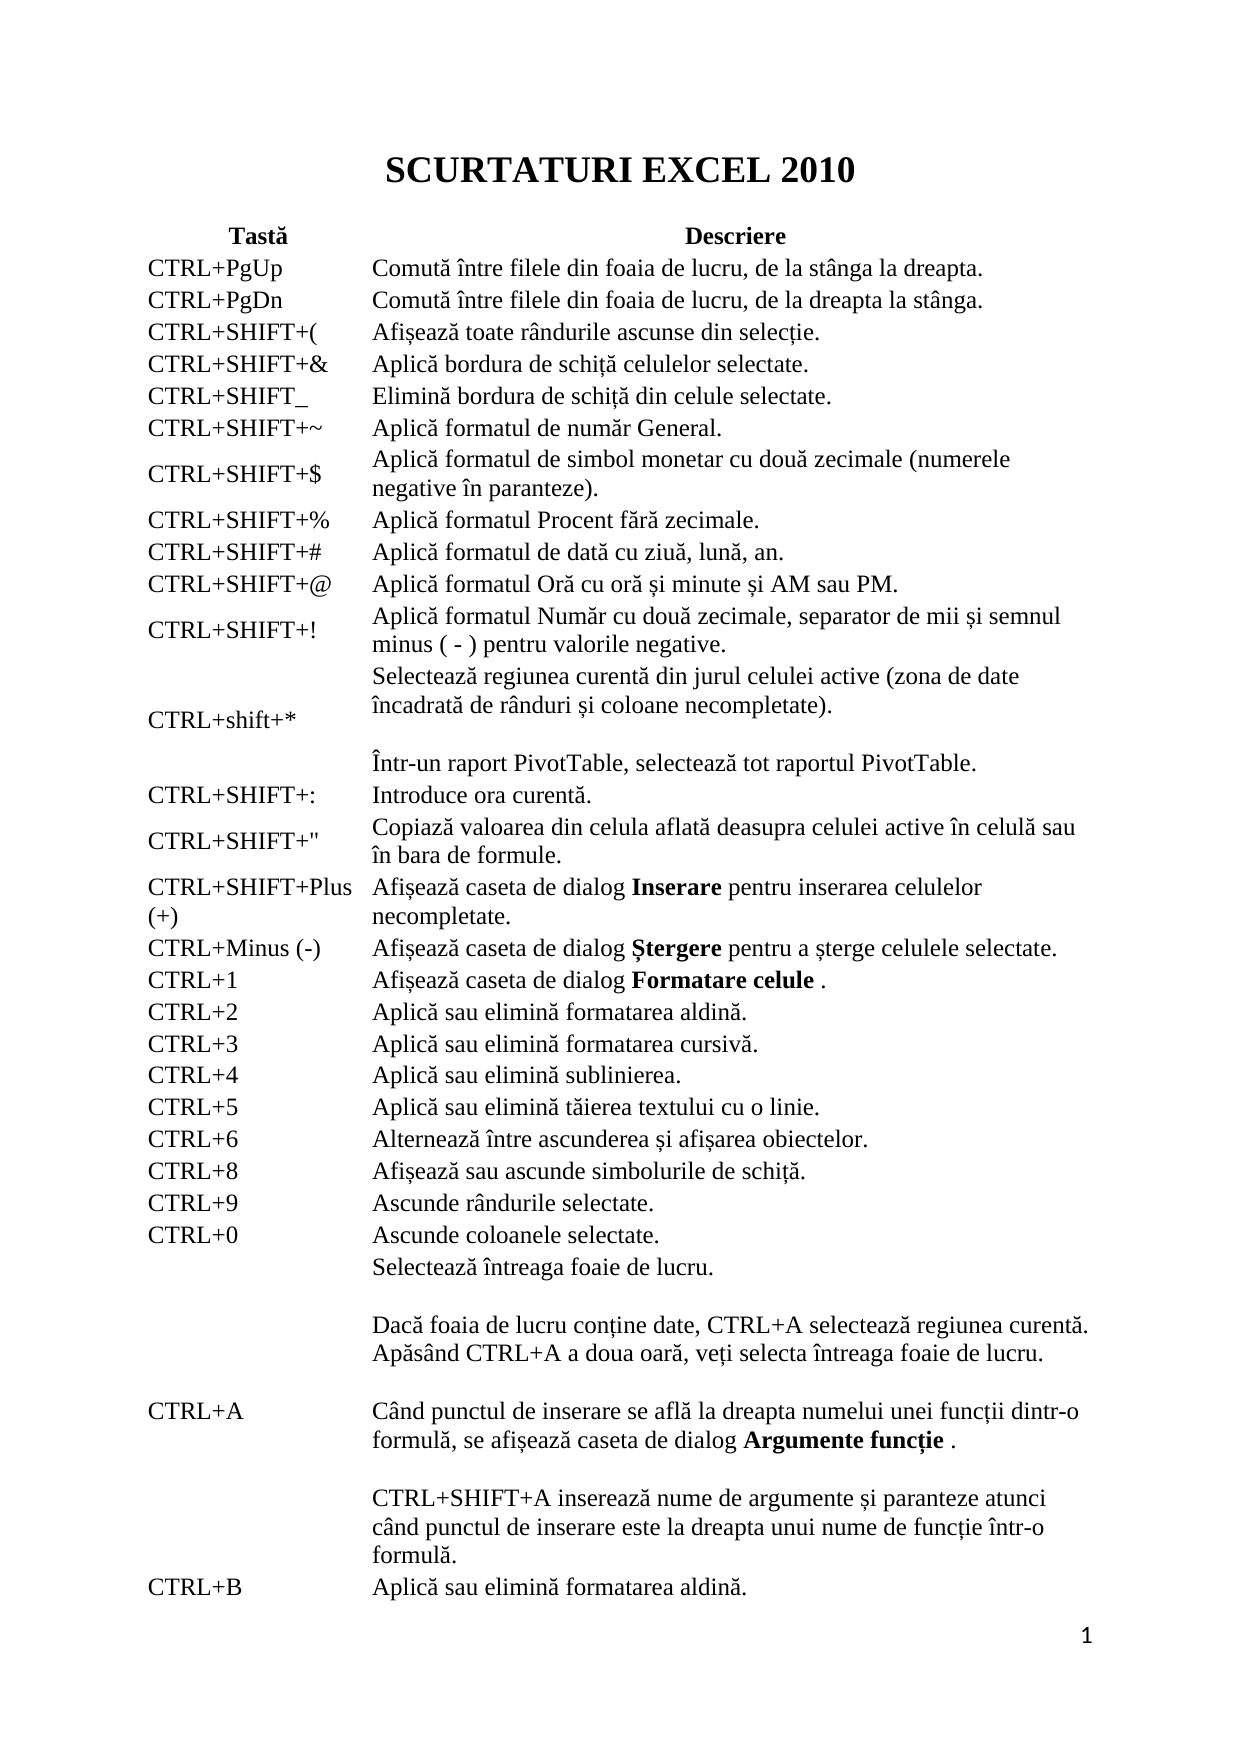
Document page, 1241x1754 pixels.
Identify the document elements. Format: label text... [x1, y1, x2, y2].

table_cell CTRL+A [146, 1250, 370, 1571]
table_cell CTRL+SHIFT+( [146, 316, 370, 347]
table_cell CTRL+3 [146, 1027, 370, 1059]
table_cell Alternează între ascunderea și afișarea obiectelor. [370, 1123, 1100, 1155]
table_cell CTRL+SHIFT+! [146, 599, 370, 660]
table_cell Aplică sau elimină formatarea aldină. [370, 995, 1100, 1027]
table_cell Aplică formatul Procent fără zecimale. [370, 504, 1100, 536]
table_cell Afișează caseta de dialog Formatare celule . [370, 964, 1100, 995]
table_cell CTRL+SHIFT+$ [146, 443, 370, 504]
table_cell Afișează toate rândurile ascunse din selecție. [370, 316, 1100, 347]
table_cell Introduce ora curentă. [370, 779, 1100, 810]
table_cell Afișează sau ascunde simbolurile de schiță. [370, 1155, 1100, 1187]
table_cell Comută între filele din foaia de lucru, de la dreapta la stânga. [370, 284, 1100, 316]
table_cell CTRL+4 [146, 1059, 370, 1091]
table_cell CTRL+PgDn [146, 284, 370, 316]
table_cell CTRL+PgUp [146, 252, 370, 284]
table_cell CTRL+SHIFT+& [146, 348, 370, 379]
table_cell Aplică sau elimină sublinierea. [370, 1059, 1100, 1091]
table_cell CTRL+SHIFT+Plus (+) [146, 871, 370, 932]
table_cell Copiază valoarea din celula aflată deasupra celulei active în celulă sau în bara de formule. [370, 810, 1100, 871]
table_cell Aplică formatul Număr cu două zecimale, separator de mii și semnul minus ( - ) pentru valorile negative. [370, 599, 1100, 660]
table_cell CTRL+SHIFT+" [146, 810, 370, 871]
table_cell CTRL+B [146, 1571, 370, 1603]
table_header Descriere [370, 220, 1100, 252]
table_cell Afișează caseta de dialog Ștergere pentru a șterge celulele selectate. [370, 932, 1100, 963]
table_cell CTRL+2 [146, 995, 370, 1027]
table_cell CTRL+SHIFT+@ [146, 568, 370, 599]
table_cell Selectează întreaga foaie de lucru. Dacă foaia de lucru conține date, CTRL+A selectează regiunea curentă. Apăsând CTRL+A a doua oară, veți selecta întreaga foaie de lucru. Când punctul de inserare se află la dreapta numelui unei funcții dintr-o formulă, se afișează caseta de dialog Argumente funcție . CTRL+SHIFT+A inserează nume de argumente și paranteze atunci când punctul de inserare este la dreapta unui nume de funcție într-o formulă. [370, 1250, 1100, 1571]
table_cell Comută între filele din foaia de lucru, de la stânga la dreapta. [370, 252, 1100, 284]
table_cell Elimină bordura de schiță din celule selectate. [370, 379, 1100, 411]
table_cell Afișează caseta de dialog Inserare pentru inserarea celulelor necompletate. [370, 871, 1100, 932]
table_cell Aplică formatul de simbol monetar cu două zecimale (numerele negative în paranteze). [370, 443, 1100, 504]
table_cell CTRL+5 [146, 1091, 370, 1123]
table_header Tastă [146, 220, 370, 252]
table_cell Ascunde rândurile selectate. [370, 1187, 1100, 1218]
table_cell CTRL+SHIFT+% [146, 504, 370, 536]
table_cell Aplică formatul de număr General. [370, 411, 1100, 443]
table_cell CTRL+SHIFT+: [146, 779, 370, 810]
table_cell Aplică formatul de dată cu ziuă, lună, an. [370, 536, 1100, 567]
table_cell CTRL+1 [146, 964, 370, 995]
text SCURTATURI EXCEL 2010 [148, 148, 1093, 191]
table_cell Selectează regiunea curentă din jurul celulei active (zona de date încadrată de rânduri și coloane necompletate). Într-un raport PivotTable, selectează tot raportul PivotTable. [370, 660, 1100, 778]
table_cell Aplică sau elimină formatarea aldină. [370, 1571, 1100, 1603]
table_cell CTRL+8 [146, 1155, 370, 1187]
table_cell Aplică bordura de schiță celulelor selectate. [370, 348, 1100, 379]
table_cell CTRL+6 [146, 1123, 370, 1155]
table_cell CTRL+Minus (-) [146, 932, 370, 963]
table_cell CTRL+SHIFT+# [146, 536, 370, 567]
table_cell Aplică sau elimină tăierea textului cu o linie. [370, 1091, 1100, 1123]
table_cell Aplică formatul Oră cu oră și minute și AM sau PM. [370, 568, 1100, 599]
table_cell Aplică sau elimină formatarea cursivă. [370, 1027, 1100, 1059]
table_cell CTRL+SHIFT+~ [146, 411, 370, 443]
table_cell CTRL+0 [146, 1219, 370, 1250]
table_cell Ascunde coloanele selectate. [370, 1219, 1100, 1250]
table_cell CTRL+SHIFT_ [146, 379, 370, 411]
table_cell CTRL+shift+* [146, 660, 370, 778]
table_cell CTRL+9 [146, 1187, 370, 1218]
